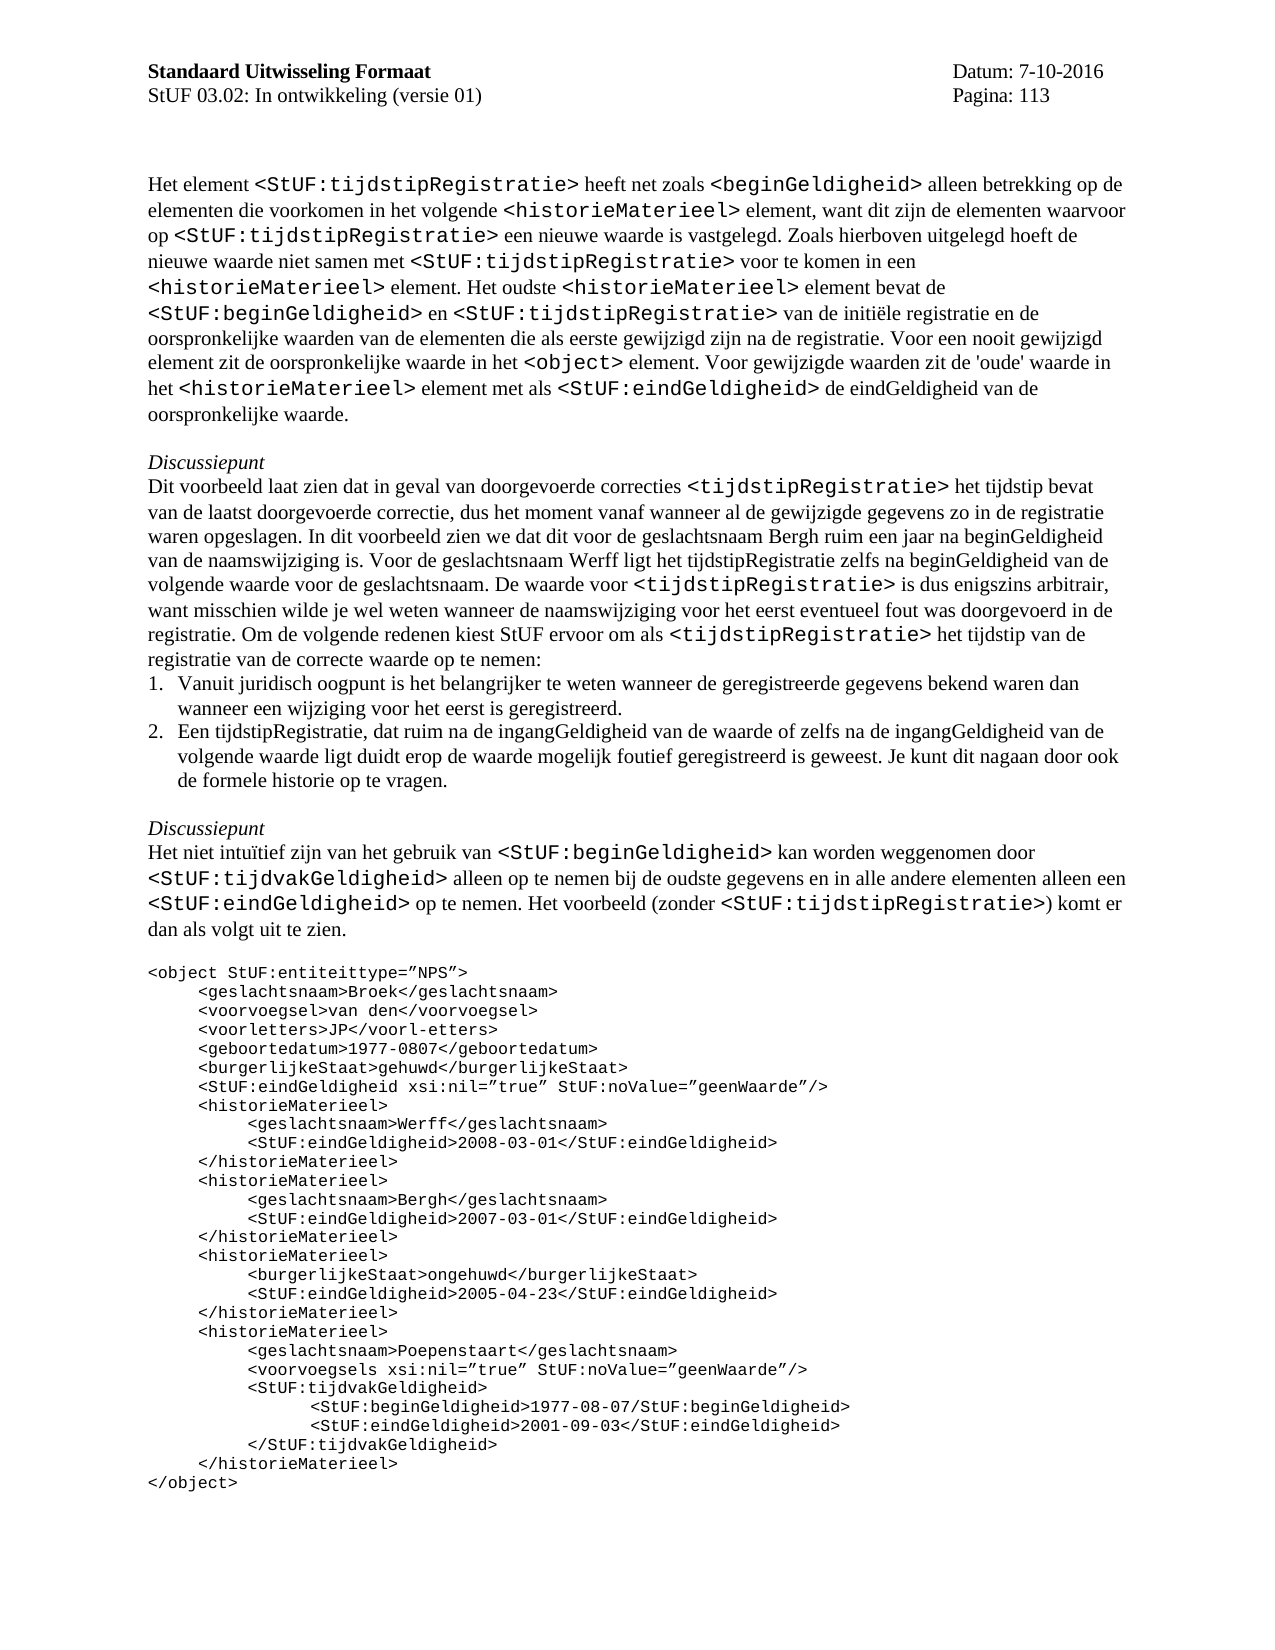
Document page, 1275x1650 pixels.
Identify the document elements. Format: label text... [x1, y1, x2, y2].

text Dit voorbeeld laat zien dat in geval van doorgevoerde correcties <tijdstipRegistratie> het tijdstip bevat van de laatst doorgevoerde correctie, dus het moment vanaf wanneer al de gewijzigde gegevens zo in de registratie waren opgeslagen. In dit voorbeeld zien we dat dit voor de geslachtsnaam Bergh ruim een jaar na beginGeldigheid van de naamswijziging is. Voor de geslachtsnaam Werff ligt het tijdstipRegistratie zelfs na beginGeldigheid van de volgende waarde voor de geslachtsnaam. De waarde voor <tijdstipRegistratie> is dus enigszins arbitrair, want misschien wilde je wel weten wanneer de naamswijziging voor het eerst eventueel fout was doorgevoerd in de registratie. Om de volgende redenen kiest StUF ervoor om als <tijdstipRegistratie> het tijdstip van de registratie van de correcte waarde op te nemen: [148, 474, 1127, 671]
text <historieMaterieel> [148, 1097, 1127, 1116]
text </historieMaterieel> [148, 1455, 1127, 1474]
text <geslachtsnaam>Werff</geslachtsnaam> [148, 1116, 1127, 1135]
text <historieMaterieel> [148, 1248, 1127, 1267]
text Het element <StUF:tijdstipRegistratie> heeft net zoals <beginGeldigheid> alleen betrekking op de elementen die voorkomen in het volgende <historieMaterieel> element, want dit zijn de elementen waarvoor op <StUF:tijdstipRegistratie> een nieuwe waarde is vastgelegd. Zoals hierboven uitgelegd hoeft de nieuwe waarde niet samen met <StUF:tijdstipRegistratie> voor te komen in een <historieMaterieel> element. Het oudste <historieMaterieel> element bevat de <StUF:beginGeldigheid> en <StUF:tijdstipRegistratie> van de initiële registratie en de oorspronkelijke waarden van de elementen die als eerste gewijzigd zijn na de registratie. Voor een nooit gewijzigd element zit de oorspronkelijke waarde in het <object> element. Voor gewijzigde waarden zit de 'oude' waarde in het <historieMaterieel> element met als <StUF:eindGeldigheid> de eindGeldigheid van de oorspronkelijke waarde. [148, 172, 1127, 426]
text </StUF:tijdvakGeldigheid> [148, 1436, 1127, 1455]
text <burgerlijkeStaat>ongehuwd</burgerlijkeStaat> [148, 1267, 1127, 1286]
text <StUF:beginGeldigheid>1977-08-07/StUF:beginGeldigheid> [148, 1399, 1127, 1418]
text <geslachtsnaam>Bergh</geslachtsnaam> [148, 1191, 1127, 1210]
text </historieMaterieel> [148, 1154, 1127, 1172]
text <burgerlijkeStaat>gehuwd</burgerlijkeStaat> [148, 1059, 1127, 1078]
text <object StUF:entiteittype=”NPS”> [148, 965, 1127, 984]
text </historieMaterieel> [148, 1304, 1127, 1323]
text Discussiepunt [148, 450, 1127, 474]
text <geslachtsnaam>Broek</geslachtsnaam> [148, 984, 1127, 1003]
text <StUF:eindGeldigheid>2008-03-01</StUF:eindGeldigheid> [148, 1135, 1127, 1154]
list Een tijdstipRegistratie, dat ruim na de ingangGeldigheid van de waarde of zelfs na de ingangGeldigheid van de volgende waarde ligt duidt erop de waarde mogelijk foutief geregistreerd is geweest. Je kunt dit nagaan door ook de formele historie op te vragen. [148, 719, 1127, 792]
text <voorvoegsel>van den</voorvoegsel> [148, 1003, 1127, 1022]
text <StUF:eindGeldigheid>2005-04-23</StUF:eindGeldigheid> [148, 1286, 1127, 1304]
text <geslachtsnaam>Poepenstaart</geslachtsnaam> [148, 1342, 1127, 1361]
text <historieMaterieel> [148, 1323, 1127, 1342]
text <historieMaterieel> [148, 1172, 1127, 1191]
text <StUF:eindGeldigheid>2007-03-01</StUF:eindGeldigheid> [148, 1210, 1127, 1229]
text <geboortedatum>1977-0807</geboortedatum> [148, 1041, 1127, 1059]
text <voorvoegsels xsi:nil=”true” StUF:noValue=”geenWaarde”/> [148, 1361, 1127, 1380]
text Het niet intuïtief zijn van het gebruik van <StUF:beginGeldigheid> kan worden weggenomen door <StUF:tijdvakGeldigheid> alleen op te nemen bij de oudste gegevens en in alle andere elementen alleen een <StUF:eindGeldigheid> op te nemen. Het voorbeeld (zonder <StUF:tijdstipRegistratie>) komt er dan als volgt uit te zien. [148, 840, 1127, 941]
text </historieMaterieel> [148, 1229, 1127, 1248]
text <StUF:tijdvakGeldigheid> [148, 1380, 1127, 1399]
text <StUF:eindGeldigheid xsi:nil=”true” StUF:noValue=”geenWaarde”/> [148, 1078, 1127, 1097]
list Vanuit juridisch oogpunt is het belangrijker te weten wanneer de geregistreerde gegevens bekend waren dan wanneer een wijziging voor het eerst is geregistreerd. [148, 671, 1127, 719]
text <voorletters>JP</voorl-etters> [148, 1022, 1127, 1041]
text <StUF:eindGeldigheid>2001-09-03</StUF:eindGeldigheid> [148, 1418, 1127, 1436]
text Discussiepunt [148, 816, 1127, 840]
text </object> [148, 1474, 1127, 1493]
